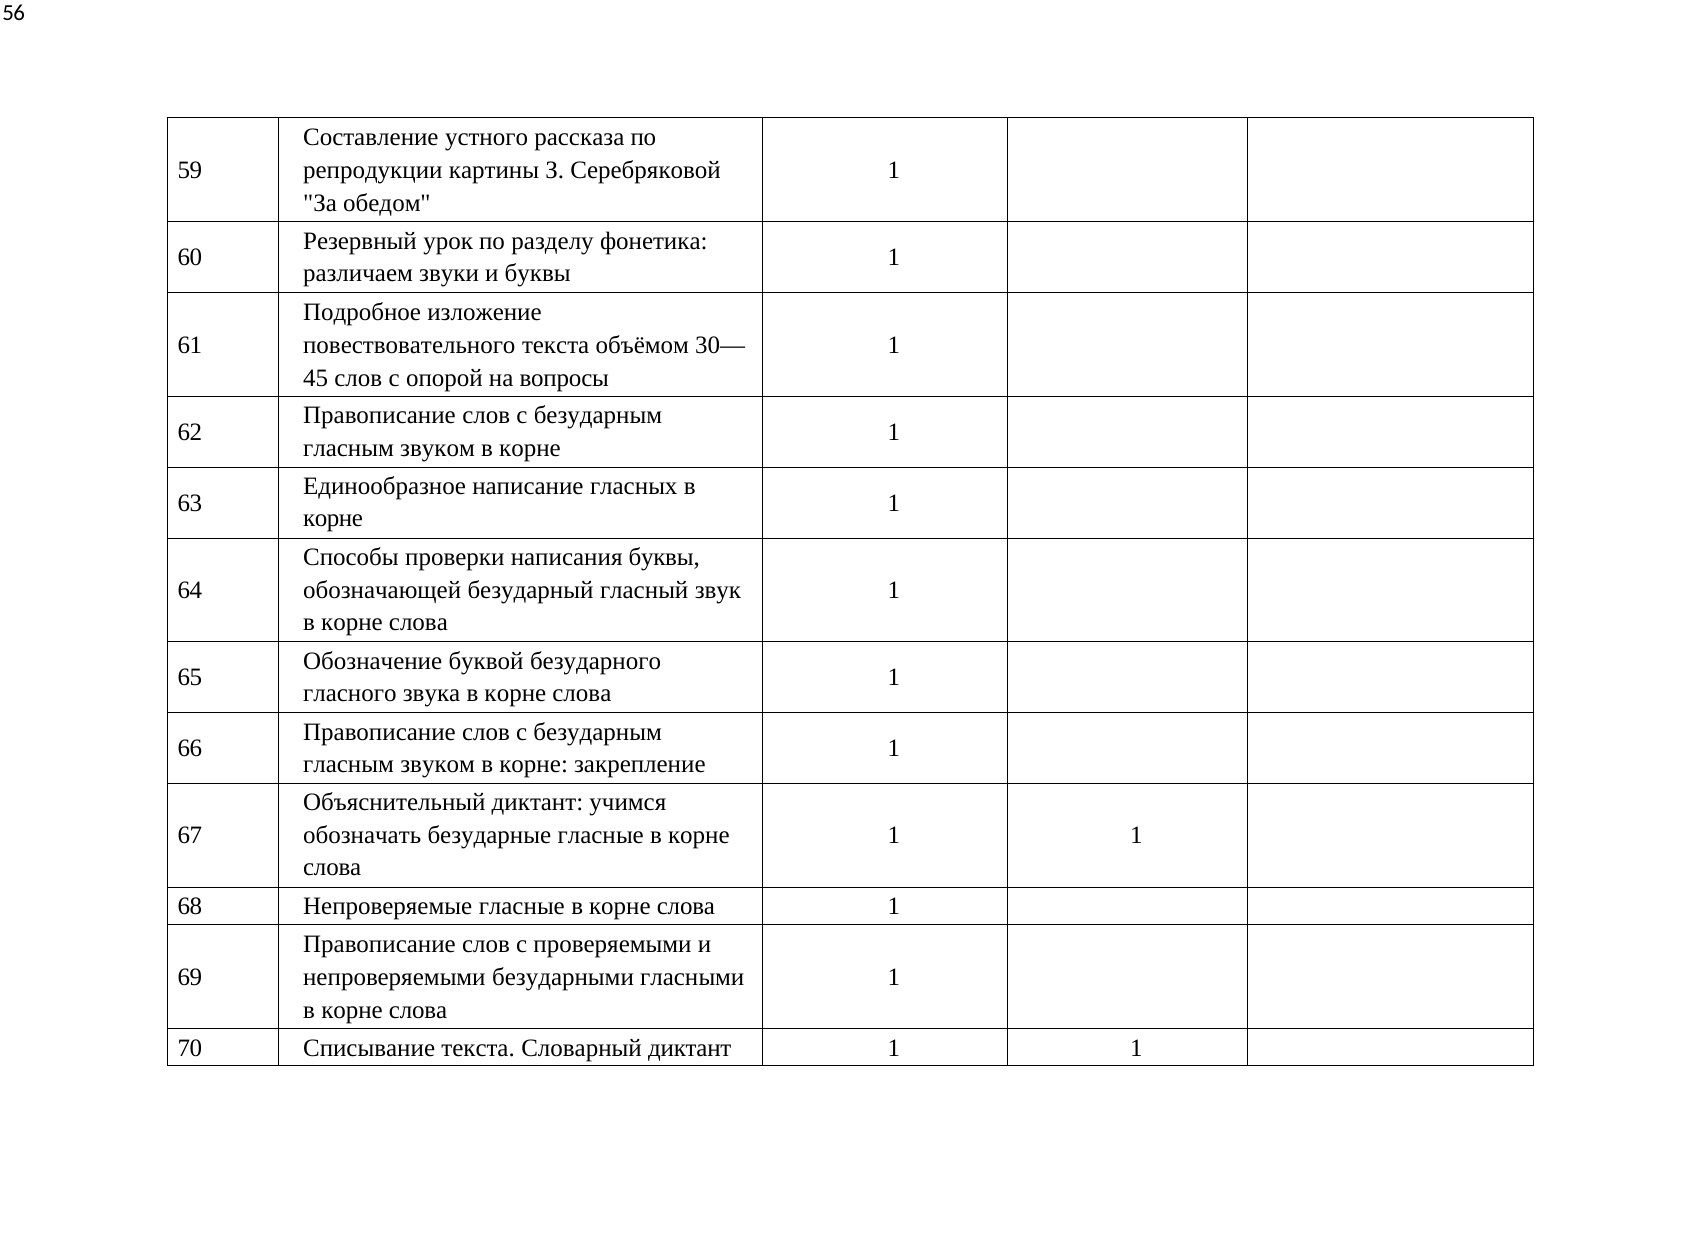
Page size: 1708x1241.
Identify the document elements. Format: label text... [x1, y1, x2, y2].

table_cell [1248, 397, 1533, 466]
table_cell Правописание слов с проверяемыми и непроверяемыми безударными гласными в корне слова [279, 925, 762, 1028]
table_cell 61 [168, 293, 278, 396]
table_header Составление устного рассказа по репродукции картины З. Серебряковой "За обедом" [279, 118, 762, 221]
table_cell [1248, 925, 1533, 1028]
table_cell Списывание текста. Словарный диктант [279, 1029, 762, 1065]
table_cell 1 [1008, 1029, 1247, 1065]
table_cell 60 [168, 222, 278, 292]
table_cell 67 [168, 784, 278, 886]
table_cell [1008, 468, 1247, 537]
table_cell 1 [763, 713, 1007, 783]
table_cell [1008, 888, 1247, 924]
table_cell [1248, 222, 1533, 292]
table_cell [1248, 642, 1533, 712]
table_cell [1008, 642, 1247, 712]
table_header [1008, 118, 1247, 221]
table_header 59 [168, 118, 278, 221]
table_cell 70 [168, 1029, 278, 1065]
table_cell Правописание слов с безударным гласным звуком в корне: закрепление [279, 713, 762, 783]
table_cell Единообразное написание гласных в корне [279, 468, 762, 537]
table_cell [1248, 293, 1533, 396]
table_cell 63 [168, 468, 278, 537]
table_cell 1 [763, 397, 1007, 466]
table_cell 1 [763, 1029, 1007, 1065]
table_cell 1 [763, 888, 1007, 924]
table_cell Способы проверки написания буквы, обозначающей безударный гласный звук в корне слова [279, 539, 762, 641]
table_header [1248, 118, 1533, 221]
table_cell Непроверяемые гласные в корне слова [279, 888, 762, 924]
table_cell [1008, 222, 1247, 292]
table_cell [1008, 925, 1247, 1028]
table_cell Резервный урок по разделу фонетика: различаем звуки и буквы [279, 222, 762, 292]
table_cell Обозначение буквой безударного гласного звука в корне слова [279, 642, 762, 712]
table_cell [1248, 888, 1533, 924]
table_cell [1008, 713, 1247, 783]
table_cell [1248, 713, 1533, 783]
table_header 1 [763, 118, 1007, 221]
table_cell 1 [1008, 784, 1247, 886]
table_cell Подробное изложение повествовательного текста объёмом 30— 45 слов с опорой на вопросы [279, 293, 762, 396]
table_cell 1 [763, 642, 1007, 712]
table_cell Объяснительный диктант: учимся обозначать безударные гласные в корне слова [279, 784, 762, 886]
table_cell [1008, 397, 1247, 466]
table_cell 1 [763, 468, 1007, 537]
table_cell 64 [168, 539, 278, 641]
table_cell Правописание слов с безударным гласным звуком в корне [279, 397, 762, 466]
table_cell 62 [168, 397, 278, 466]
table_cell 1 [763, 784, 1007, 886]
table_cell [1248, 468, 1533, 537]
table_cell 68 [168, 888, 278, 924]
table_cell 1 [763, 925, 1007, 1028]
table_cell 1 [763, 293, 1007, 396]
table_cell 1 [763, 539, 1007, 641]
table_cell [1248, 784, 1533, 886]
table_cell [1008, 293, 1247, 396]
table_cell [1008, 539, 1247, 641]
table_cell [1248, 539, 1533, 641]
table_cell 69 [168, 925, 278, 1028]
table_cell 1 [763, 222, 1007, 292]
table_cell 66 [168, 713, 278, 783]
table_cell [1248, 1029, 1533, 1065]
table_cell 65 [168, 642, 278, 712]
